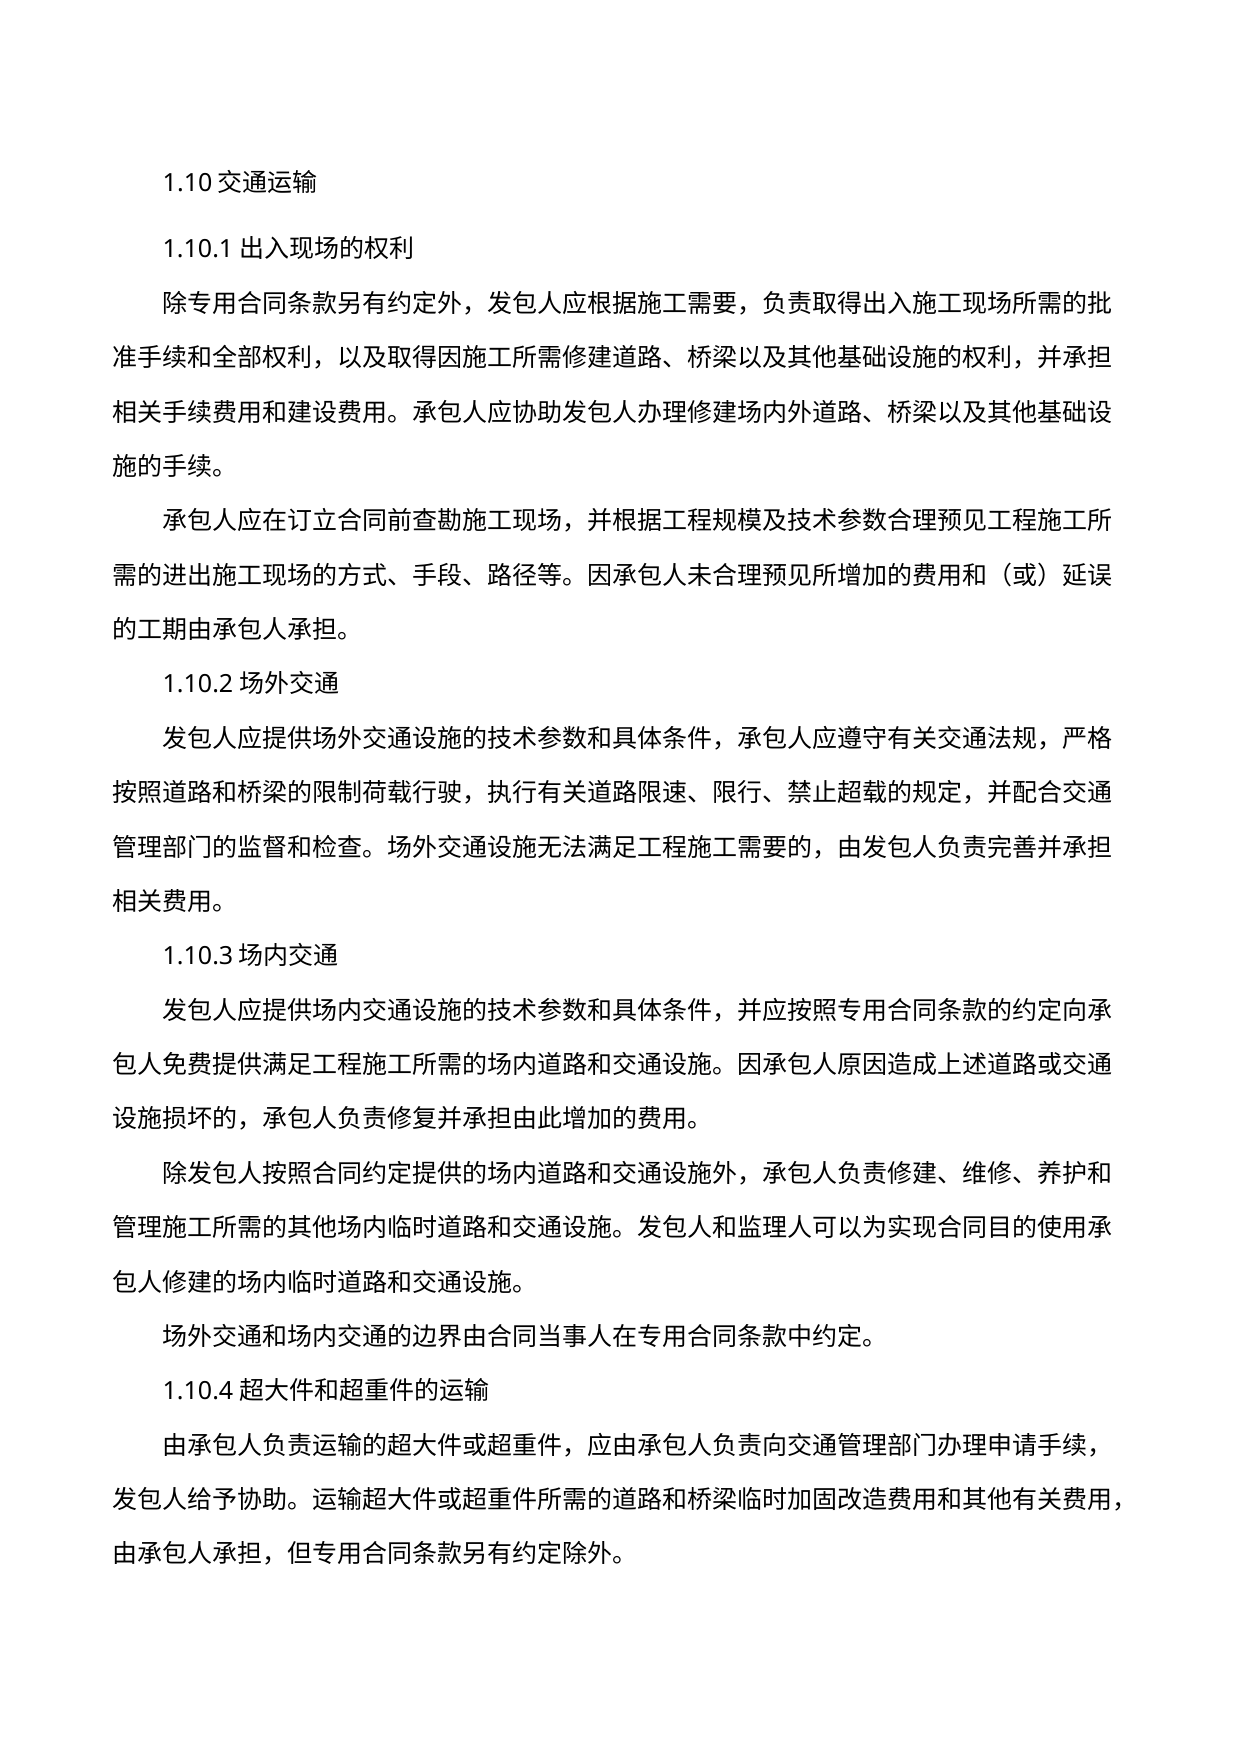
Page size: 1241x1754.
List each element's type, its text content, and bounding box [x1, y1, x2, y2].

text 除发包人按照合同约定提供的场内道路和交通设施外，承包人负责修建、维修、养护和管理施工所需的其他场内临时道路和交通设施。发包人和监理人可以为实现合同目的使用承包人修建的场内临时道路和交通设施。 [112, 1153, 1128, 1298]
text 承包人应在订立合同前查勘施工现场，并根据工程规模及技术参数合理预见工程施工所需的进出施工现场的方式、手段、路径等。因承包人未合理预见所增加的费用和（或）延误的工期由承包人承担。 [112, 501, 1128, 646]
text 发包人应提供场外交通设施的技术参数和具体条件，承包人应遵守有关交通法规，严格按照道路和桥梁的限制荷载行驶，执行有关道路限速、限行、禁止超载的规定，并配合交通管理部门的监督和检查。场外交通设施无法满足工程施工需要的，由发包人负责完善并承担相关费用。 [112, 718, 1128, 918]
text 1.10.3场内交通 [112, 936, 1128, 972]
text 由承包人负责运输的超大件或超重件，应由承包人负责向交通管理部门办理申请手续，发包人给予协助。运输超大件或超重件所需的道路和桥梁临时加固改造费用和其他有关费用，由承包人承担，但专用合同条款另有约定除外。 [112, 1425, 1128, 1570]
text 1.10.4 超大件和超重件的运输 [112, 1371, 1128, 1407]
text 发包人应提供场内交通设施的技术参数和具体条件，并应按照专用合同条款的约定向承包人免费提供满足工程施工所需的场内道路和交通设施。因承包人原因造成上述道路或交通设施损坏的，承包人负责修复并承担由此增加的费用。 [112, 990, 1128, 1135]
text 1.10.1 出入现场的权利 [112, 229, 1128, 265]
subtitle 1.10交通运输 [112, 162, 1128, 198]
text 除专用合同条款另有约定外，发包人应根据施工需要，负责取得出入施工现场所需的批准手续和全部权利，以及取得因施工所需修建道路、桥梁以及其他基础设施的权利，并承担相关手续费用和建设费用。承包人应协助发包人办理修建场内外道路、桥梁以及其他基础设施的手续。 [112, 283, 1128, 483]
text 1.10.2 场外交通 [112, 664, 1128, 700]
text 场外交通和场内交通的边界由合同当事人在专用合同条款中约定。 [112, 1316, 1128, 1353]
